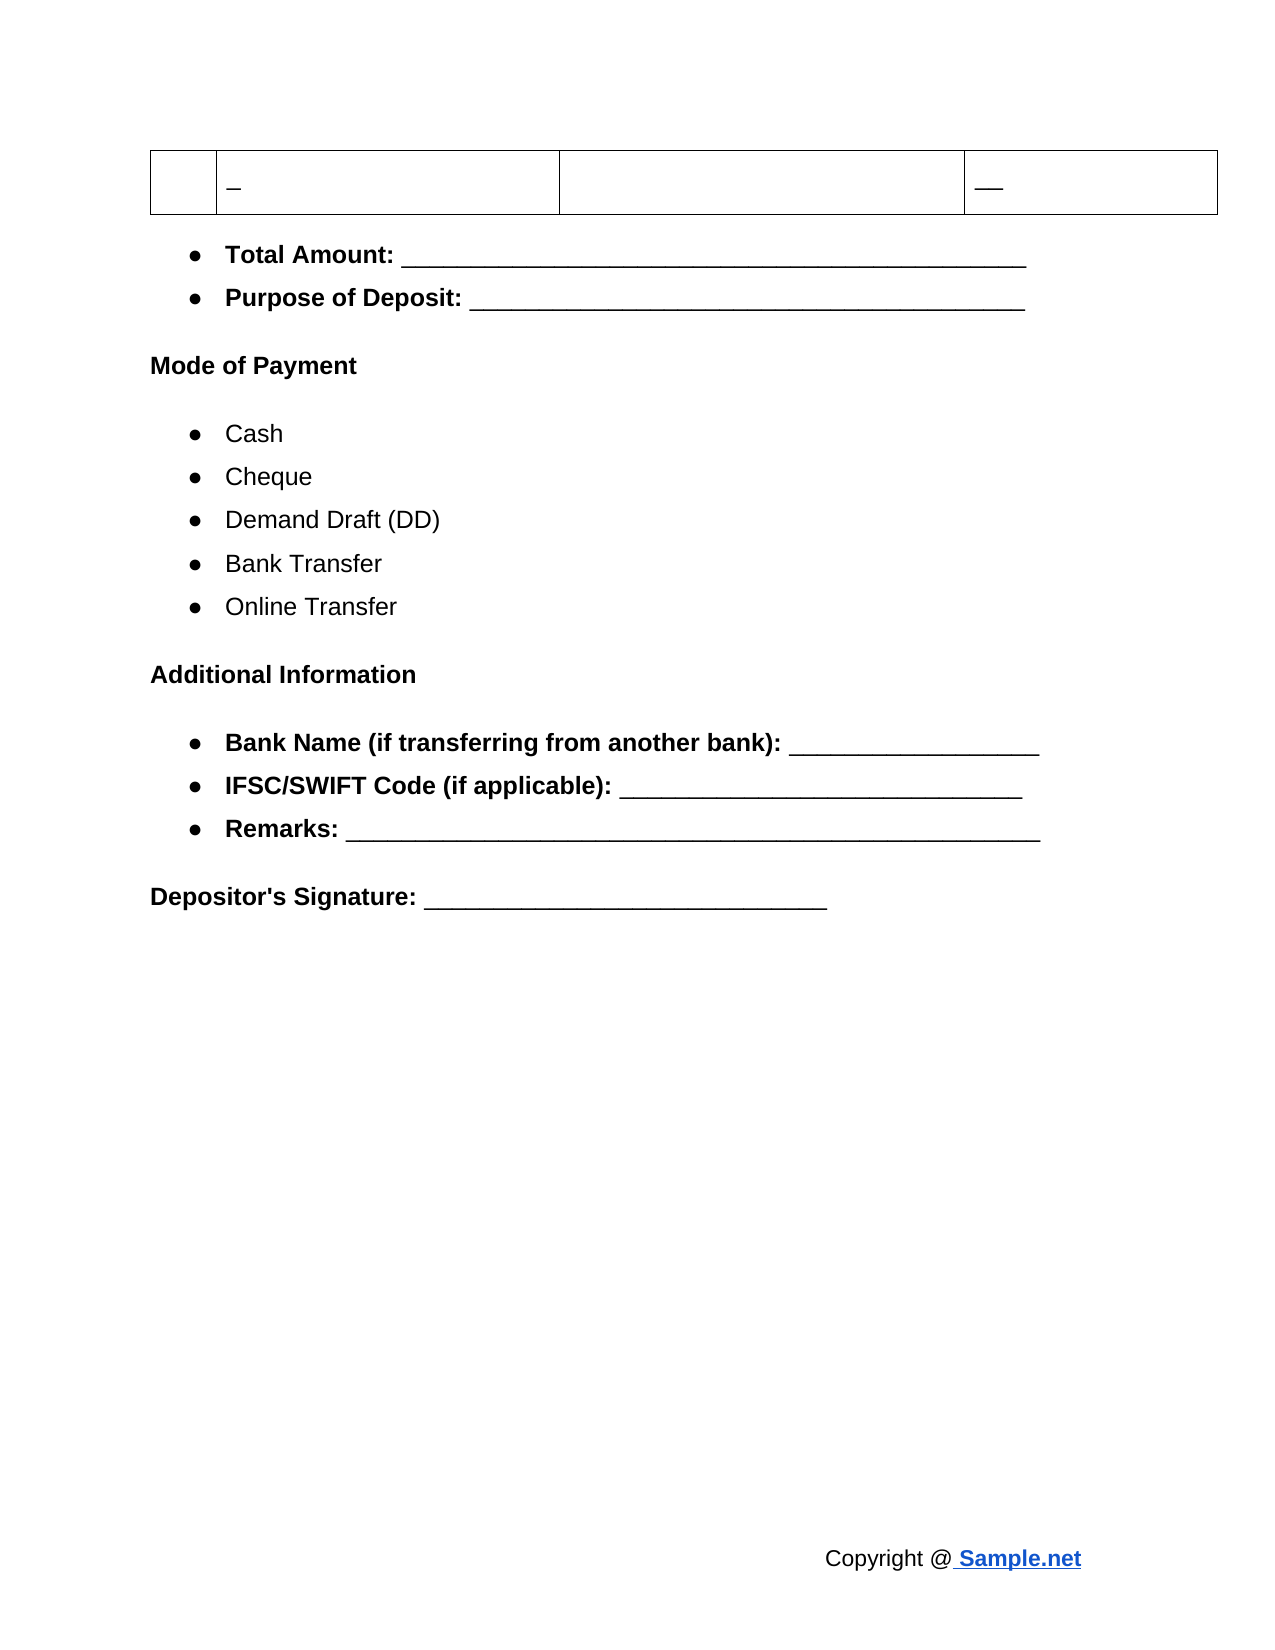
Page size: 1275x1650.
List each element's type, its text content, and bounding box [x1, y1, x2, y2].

subtitle Mode of Payment [150, 351, 1125, 380]
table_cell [217, 151, 559, 214]
subtitle Additional Information [150, 660, 1125, 688]
list Online Transfer [187, 592, 1125, 620]
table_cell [560, 151, 964, 214]
text Depositor's Signature: _____________________________ [150, 882, 1125, 911]
table_cell 3. [151, 151, 216, 214]
list Bank Transfer [187, 548, 1125, 577]
list Demand Draft (DD) [187, 505, 1125, 534]
list Purpose of Deposit: ________________________________________ [187, 283, 1125, 312]
list Cash [187, 419, 1125, 448]
list Bank Name (if transferring from another bank): __________________ [187, 728, 1125, 757]
table_cell __________________ [965, 151, 1217, 214]
list Remarks: __________________________________________________ [187, 814, 1125, 843]
list IFSC/SWIFT Code (if applicable): _____________________________ [187, 771, 1125, 800]
list Cheque [187, 462, 1125, 491]
list Total Amount: _____________________________________________ [187, 240, 1125, 268]
